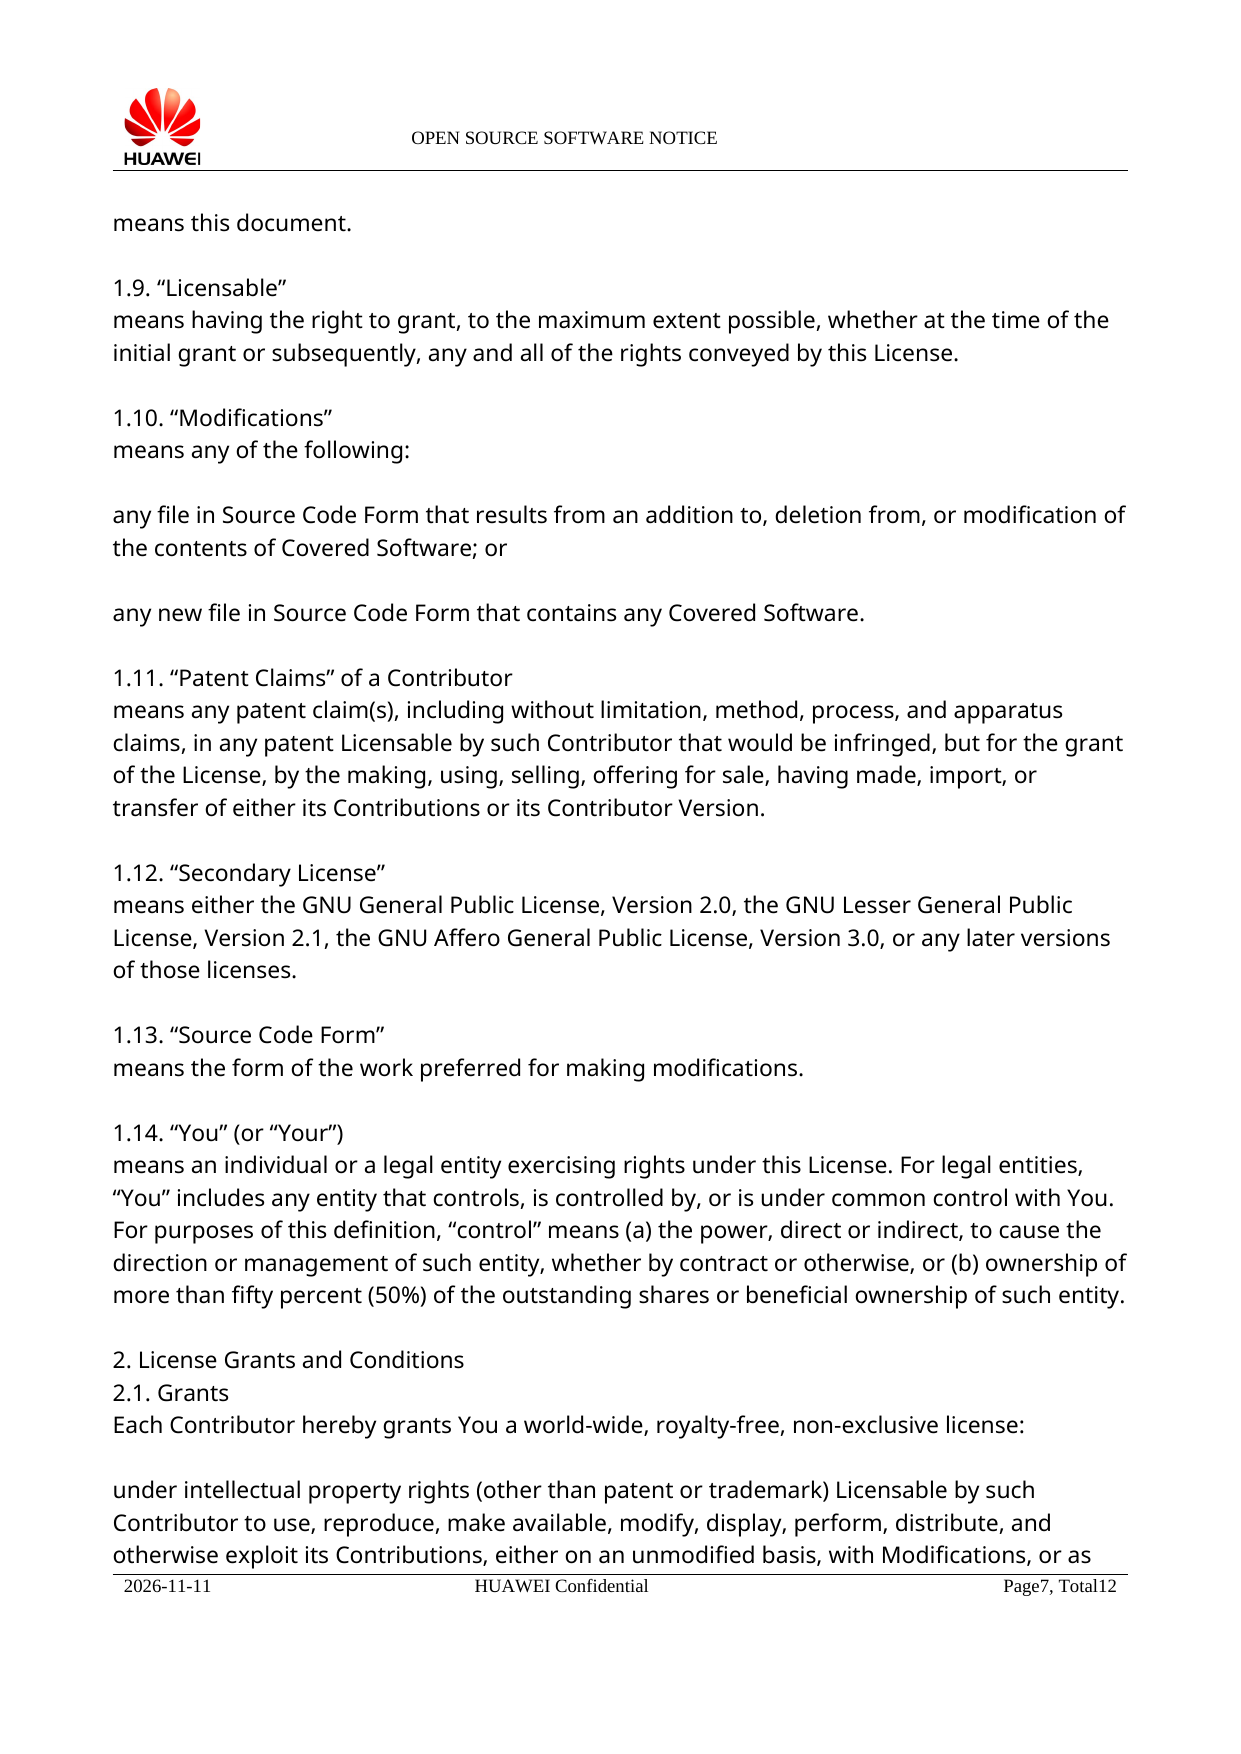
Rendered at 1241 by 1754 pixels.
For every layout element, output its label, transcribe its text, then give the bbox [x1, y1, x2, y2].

text means the form of the work preferred for making modifications. [112, 1051, 1128, 1084]
text means either the GNU General Public License, Version 2.0, the GNU Lesser General Public License, Version 2.1, the GNU Affero General Public License, Version 3.0, or any later versions of those licenses. [112, 889, 1128, 986]
text 1.12. “Secondary License” [112, 856, 1128, 889]
text any new file in Source Code Form that contains any Covered Software. [112, 596, 1128, 629]
text means having the right to grant, to the maximum extent possible, whether at the time of the initial grant or subsequently, any and all of the rights conveyed by this License. [112, 304, 1128, 369]
text means an individual or a legal entity exercising rights under this License. For legal entities, “You” includes any entity that controls, is controlled by, or is under common control with You. For purposes of this definition, “control” means (a) the power, direct or indirect, to cause the direction or management of such entity, whether by contract or otherwise, or (b) ownership of more than fifty percent (50%) of the outstanding shares or beneficial ownership of such entity. [112, 1149, 1128, 1311]
text means this document. [112, 206, 1128, 239]
picture [124, 88, 201, 165]
text any file in Source Code Form that results from an addition to, deletion from, or modification of the contents of Covered Software; or [112, 499, 1128, 564]
text Each Contributor hereby grants You a world-wide, royalty-free, non-exclusive license: [112, 1409, 1128, 1441]
text 1.9. “Licensable” [112, 271, 1128, 304]
text 1.11. “Patent Claims” of a Contributor [112, 661, 1128, 694]
text means any of the following: [112, 434, 1128, 466]
text 1.13. “Source Code Form” [112, 1019, 1128, 1051]
text 1.14. “You” (or “Your”) [112, 1116, 1128, 1149]
text 2. License Grants and Conditions [112, 1344, 1128, 1376]
text 1.10. “Modifications” [112, 401, 1128, 434]
text 2.1. Grants [112, 1376, 1128, 1409]
text means any patent claim(s), including without limitation, method, process, and apparatus claims, in any patent Licensable by such Contributor that would be infringed, but for the grant of the License, by the making, using, selling, offering for sale, having made, import, or transfer of either its Contributions or its Contributor Version. [112, 694, 1128, 824]
